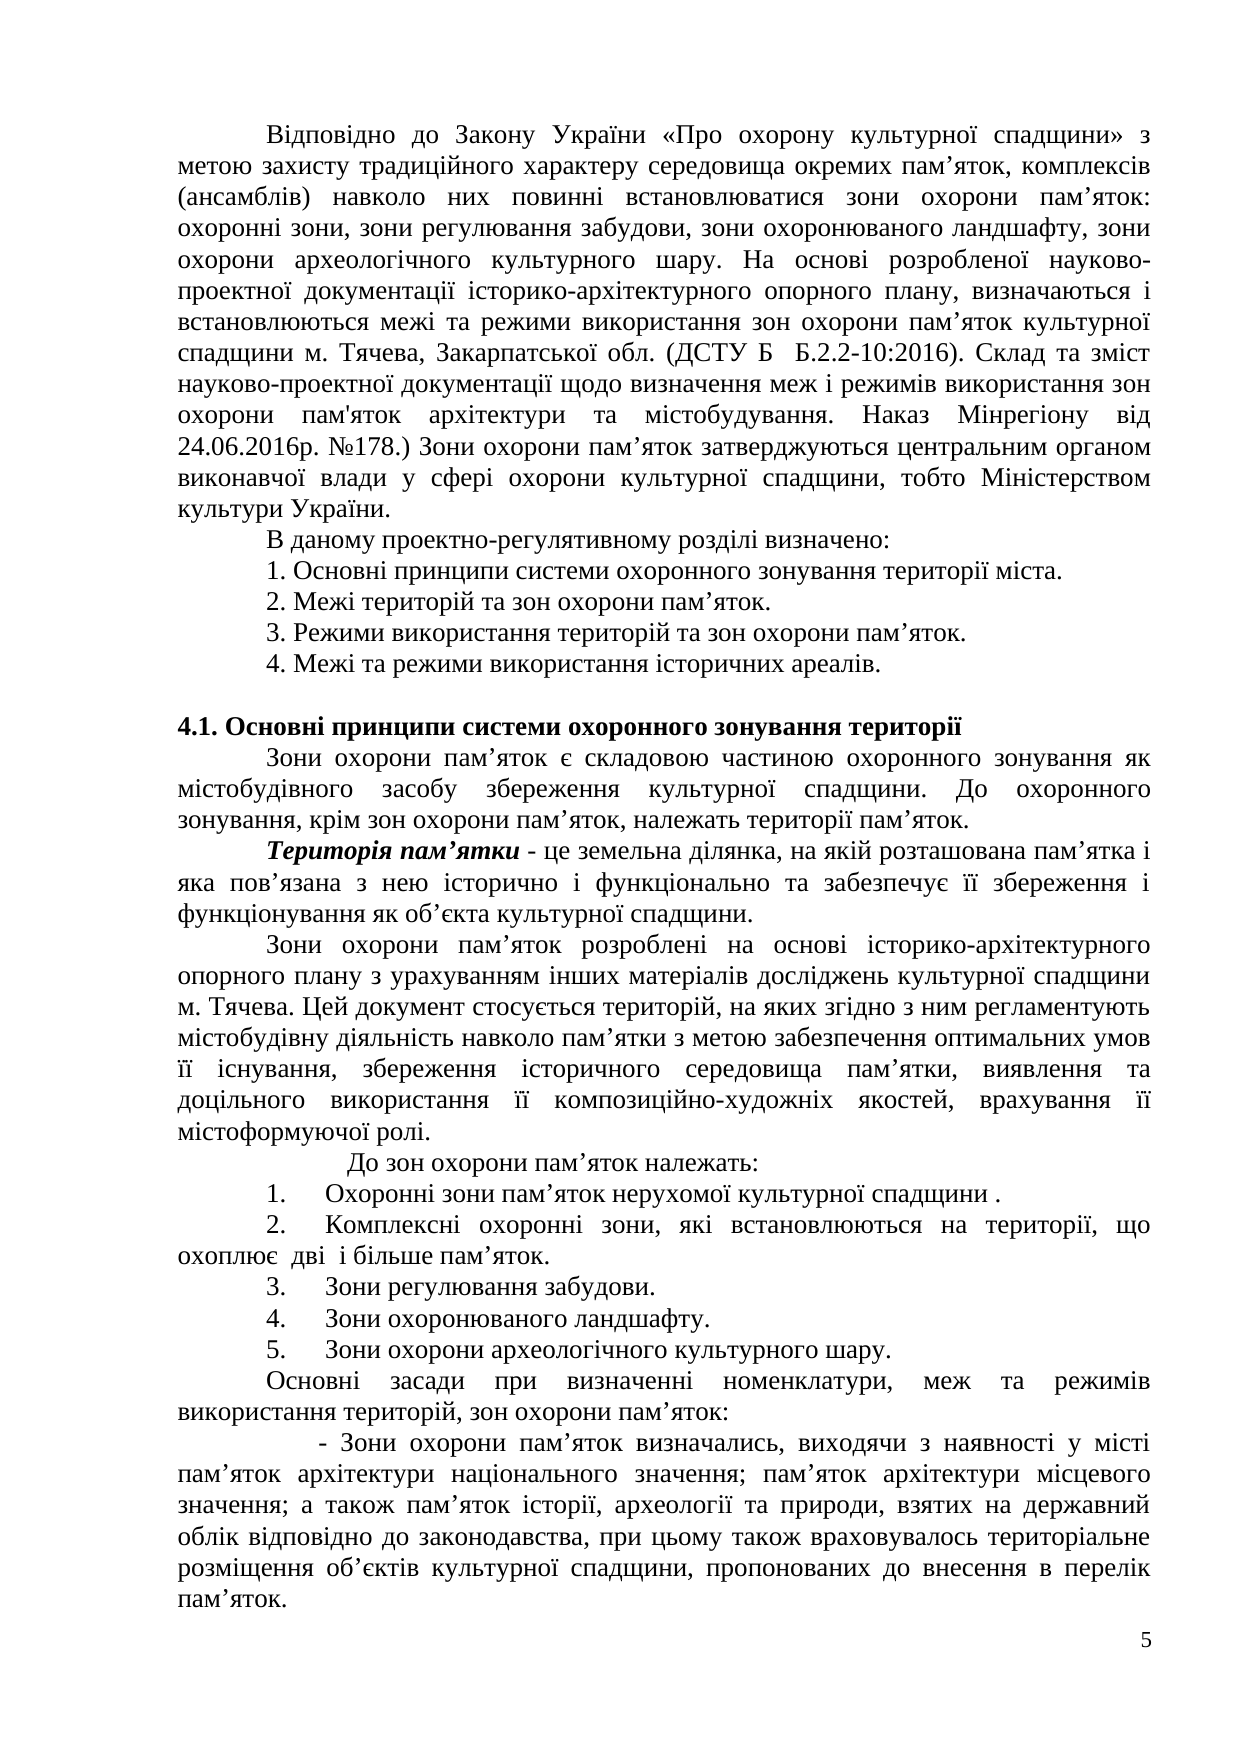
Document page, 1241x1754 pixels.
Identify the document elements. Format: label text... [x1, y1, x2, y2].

text 3. Режими використання територій та зон охорони пам’яток. [177, 616, 1152, 648]
text Відповідно до Закону України «Про охорону культурної спадщини» з метою захисту традиційного характеру середовища окремих пам’яток, комплексів (ансамблів) навколо них повинні встановлюватися зони охорони пам’яток: охоронні зони, зони регулювання забудови, зони охоронюваного ландшафту, зони охорони археологічного культурного шару. На основі розробленої науково-проектної документації історико-архітектурного опорного плану, визначаються і встановлюються межі та режими використання зон охорони пам’яток культурної спадщини м. Тячева, Закарпатської обл. (ДСТУ Б Б.2.2-10:2016). Склад та зміст науково-проектної документації щодо визначення меж і режимів використання зон охорони пам'яток архітектури та містобудування. Наказ Мінрегіону від 24.06.2016р. №178.) Зони охорони пам’яток затверджуються центральним органом виконавчої влади у сфері охорони культурної спадщини, тобто Міністерством культури України. [177, 118, 1152, 523]
text 1. Основні принципи системи охоронного зонування території міста. [177, 554, 1152, 585]
text Основні засади при визначенні номенклатури, меж та режимів використання територій, зон охорони пам’яток: [177, 1364, 1152, 1426]
text 4. Зони охоронюваного ландшафту. [177, 1302, 1152, 1333]
text Зони охорони пам’яток розроблені на основі історико-архітектурного опорного плану з урахуванням інших матеріалів досліджень культурної спадщини м. Тячева. Цей документ стосується територій, на яких згідно з ним регламентують містобудівну діяльність навколо пам’ятки з метою забезпечення оптимальних умов її існування, збереження історичного середовища пам’ятки, виявлення та доцільного використання її композиційно-художніх якостей, врахування її містоформуючої ролі. [177, 928, 1152, 1146]
text До зон охорони пам’яток належать: [177, 1146, 1152, 1177]
text Зони охорони пам’яток є складовою частиною охоронного зонування як містобудівного засобу збереження культурної спадщини. До охоронного зонування, крім зон охорони пам’яток, належать території пам’яток. [177, 741, 1152, 834]
text Територія пам’ятки - це земельна ділянка, на якій розташована пам’ятка і яка пов’язана з нею історично і функціонально та забезпечує її збереження і функціонування як об’єкта культурної спадщини. [177, 834, 1152, 928]
text 2. Комплексні охоронні зони, які встановлюються на території, що охоплює дві і більше пам’яток. [177, 1208, 1152, 1271]
text 1. Охоронні зони пам’яток нерухомої культурної спадщини . [177, 1177, 1152, 1208]
text В даному проектно-регулятивному розділі визначено: [177, 523, 1152, 554]
text 5. Зони охорони археологічного культурного шару. [177, 1333, 1152, 1364]
text 4. Межі та режими використання історичних ареалів. [177, 648, 1152, 679]
text - Зони охорони пам’яток визначались, виходячи з наявності у місті пам’яток архітектури національного значення; пам’яток архітектури місцевого значення; а також пам’яток історії, археології та природи, взятих на державний облік відповідно до законодавства, при цьому також враховувалось територіальне розміщення об’єктів культурної спадщини, пропонованих до внесення в перелік пам’яток. [177, 1426, 1152, 1613]
text 4.1. Основні принципи системи охоронного зонування території [177, 710, 1152, 741]
text 2. Межі територій та зон охорони пам’яток. [177, 585, 1152, 616]
text 3. Зони регулювання забудови. [177, 1271, 1152, 1302]
